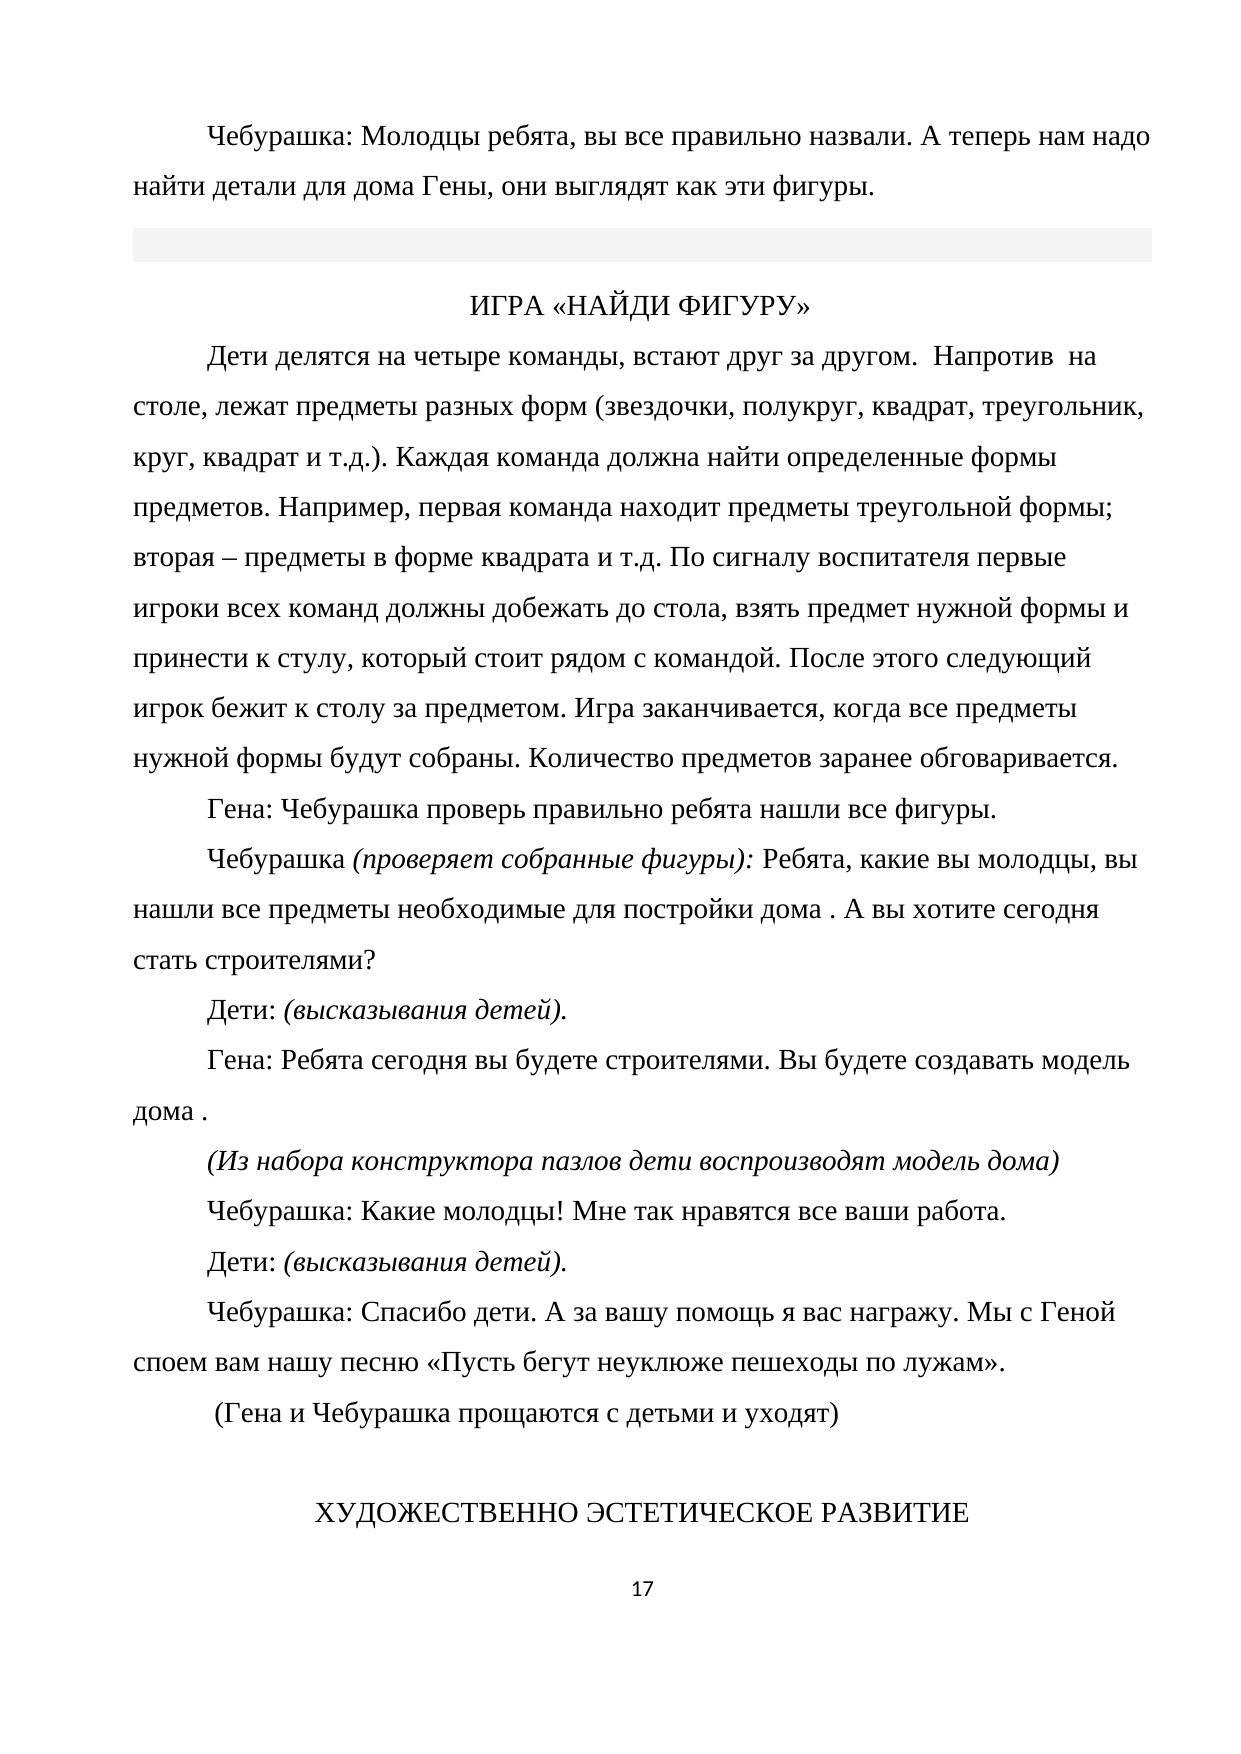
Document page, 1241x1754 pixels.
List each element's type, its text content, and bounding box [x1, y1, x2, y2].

text Чебурашка (проверяет собранные фигуры): Ребята, какие вы молодцы, вы нашли все предметы необходимые для постройки дома . А вы хотите сегодня стать строителями? [133, 841, 1152, 975]
text ИГРА «НАЙДИ ФИГУРУ» [133, 288, 1152, 321]
text Чебурашка: Молодцы ребята, вы все правильно назвали. А теперь нам надо найти детали для дома Гены, они выглядят как эти фигуры. [133, 118, 1152, 202]
text (Из набора конструктора пазлов дети воспроизводят модель дома) [133, 1143, 1152, 1177]
text Дети: (высказывания детей). [133, 1244, 1152, 1277]
text Дети: (высказывания детей). [133, 992, 1152, 1026]
text (Гена и Чебурашка прощаются с детьми и уходят) [133, 1395, 1152, 1428]
text Чебурашка: Какие молодцы! Мне так нравятся все ваши работа. [133, 1193, 1152, 1227]
text Дети делятся на четыре команды, встают друг за другом. Напротив на столе, лежат предметы разных форм (звездочки, полукруг, квадрат, треугольник, круг, квадрат и т.д.). Каждая команда должна найти определенные формы предметов. Например, первая команда находит предметы треугольной формы; вторая – предметы в форме квадрата и т.д. По сигналу воспитателя первые игроки всех команд должны добежать до стола, взять предмет нужной формы и принести к стулу, который стоит рядом с командой. После этого следующий игрок бежит к столу за предметом. Игра заканчивается, когда все предметы нужной формы будут собраны. Количество предметов заранее обговаривается. [133, 338, 1152, 774]
text ХУДОЖЕСТВЕННО ЭСТЕТИЧЕСКОЕ РАЗВИТИЕ [133, 1495, 1152, 1529]
text Гена: Чебурашка проверь правильно ребята нашли все фигуры. [133, 791, 1152, 824]
text Чебурашка: Спасибо дети. А за вашу помощь я вас награжу. Мы с Геной споем вам нашу песню «Пусть бегут неуклюже пешеходы по лужам». [133, 1294, 1152, 1378]
text Гена: Ребята сегодня вы будете строителями. Вы будете создавать модель дома . [133, 1042, 1152, 1126]
